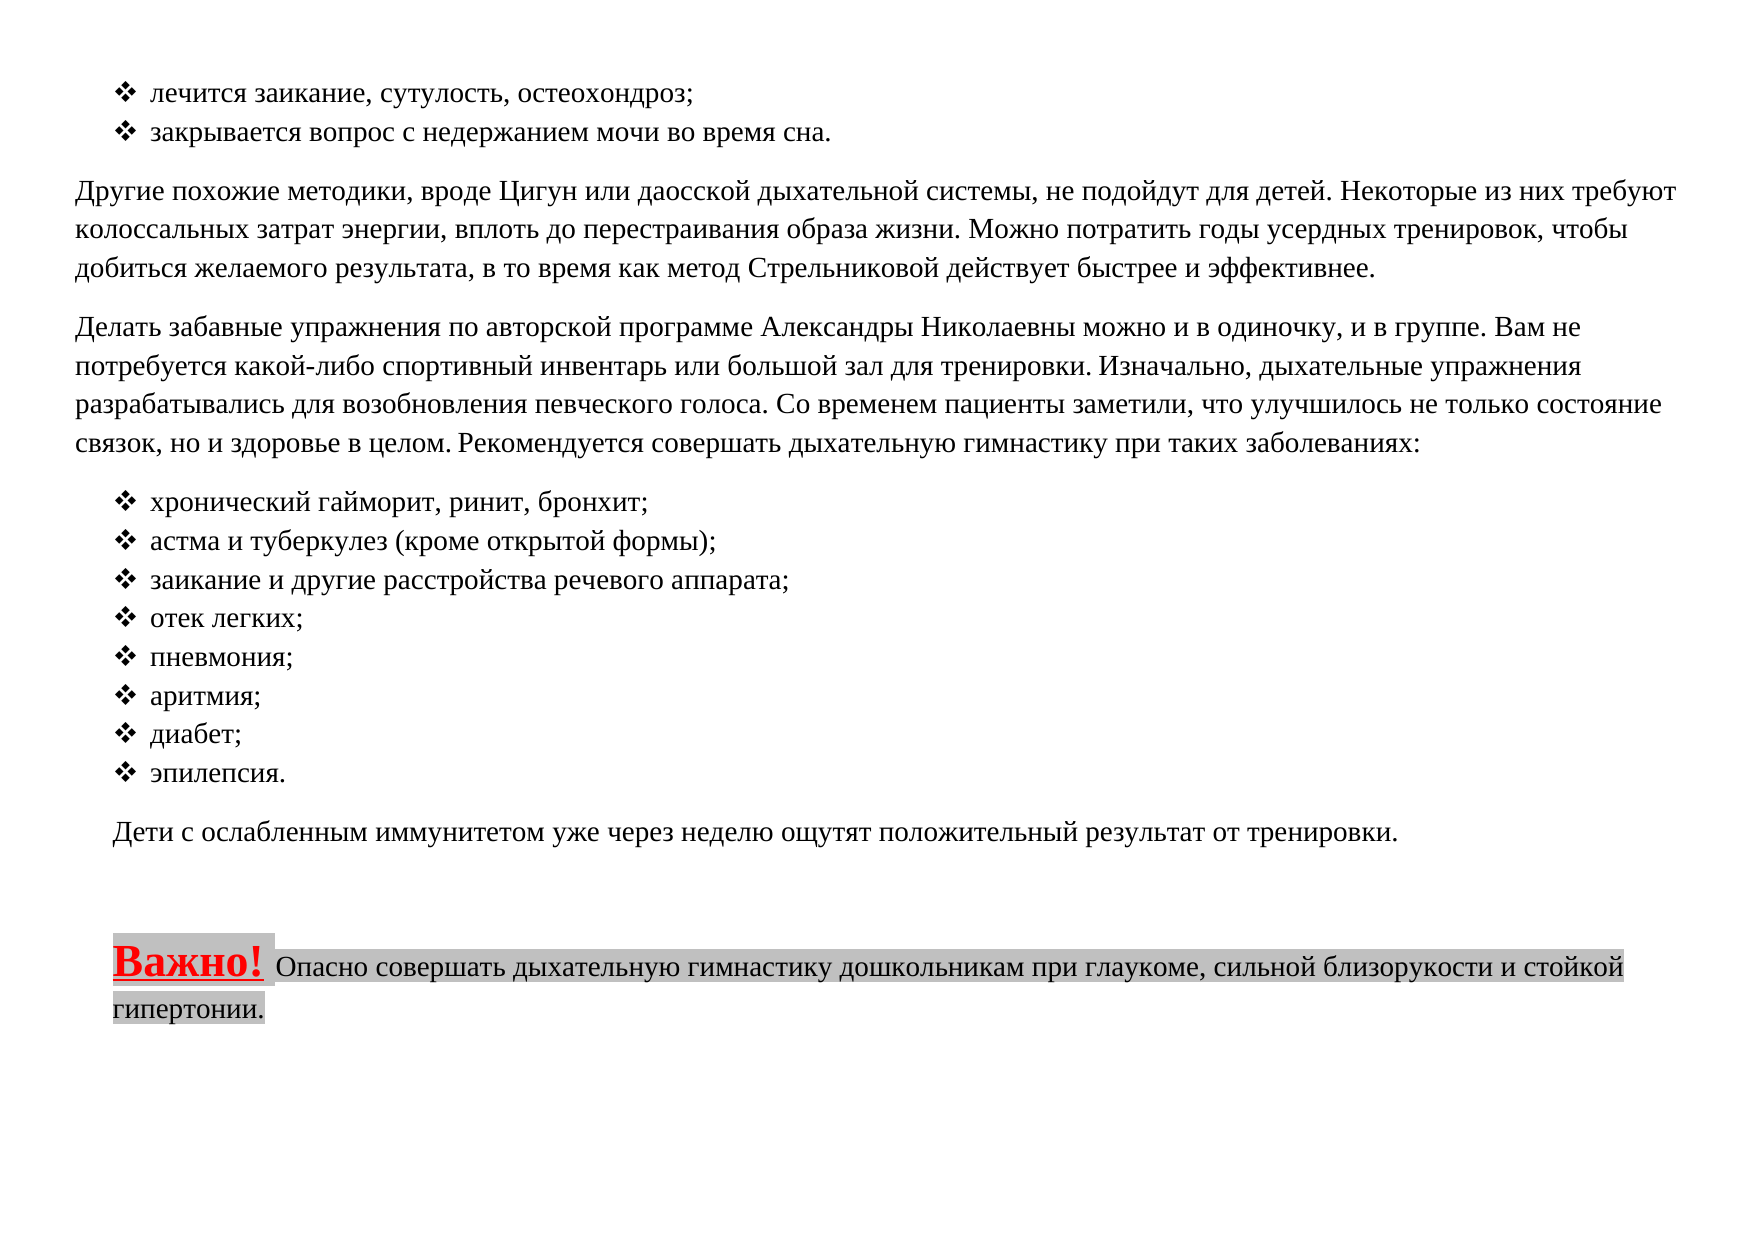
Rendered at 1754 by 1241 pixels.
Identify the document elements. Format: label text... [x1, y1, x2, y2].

list астма и туберкулез (кроме открытой формы); [112, 523, 1679, 557]
list эпилепсия. [112, 755, 1679, 789]
list хронический гайморит, ринит, бронхит; [112, 484, 1679, 518]
list заикание и другие расстройства речевого аппарата; [112, 562, 1679, 596]
list аритмия; [112, 678, 1679, 711]
list отек легких; [112, 601, 1679, 634]
list лечится заикание, сутулость, остеохондроз; [112, 75, 1679, 109]
list диабет; [112, 716, 1679, 750]
text Важно! Опасно совершать дыхательную гимнастику дошкольникам при глаукоме, сильной близорукости и стойкой гипертонии. [112, 933, 1679, 1024]
text Другие похожие методики, вроде Цигун или даосской дыхательной системы, не подойдут для детей. Некоторые из них требуют колоссальных затрат энергии, вплоть до перестраивания образа жизни. Можно потратить годы усердных тренировок, чтобы добиться желаемого результата, в то время как метод Стрельниковой действует быстрее и эффективнее. [75, 173, 1679, 284]
text Дети с ослабленным иммунитетом уже через неделю ощутят положительный результат от тренировки. [112, 814, 1679, 848]
list закрывается вопрос с недержанием мочи во время сна. [112, 114, 1679, 147]
list пневмония; [112, 639, 1679, 673]
text Делать забавные упражнения по авторской программе Александры Николаевны можно и в одиночку, и в группе. Вам не потребуется какой-либо спортивный инвентарь или большой зал для тренировки. Изначально, дыхательные упражнения разрабатывались для возобновления певческого голоса. Со временем пациенты заметили, что улучшилось не только состояние связок, но и здоровье в целом. Рекомендуется совершать дыхательную гимнастику при таких заболеваниях: [75, 309, 1679, 459]
